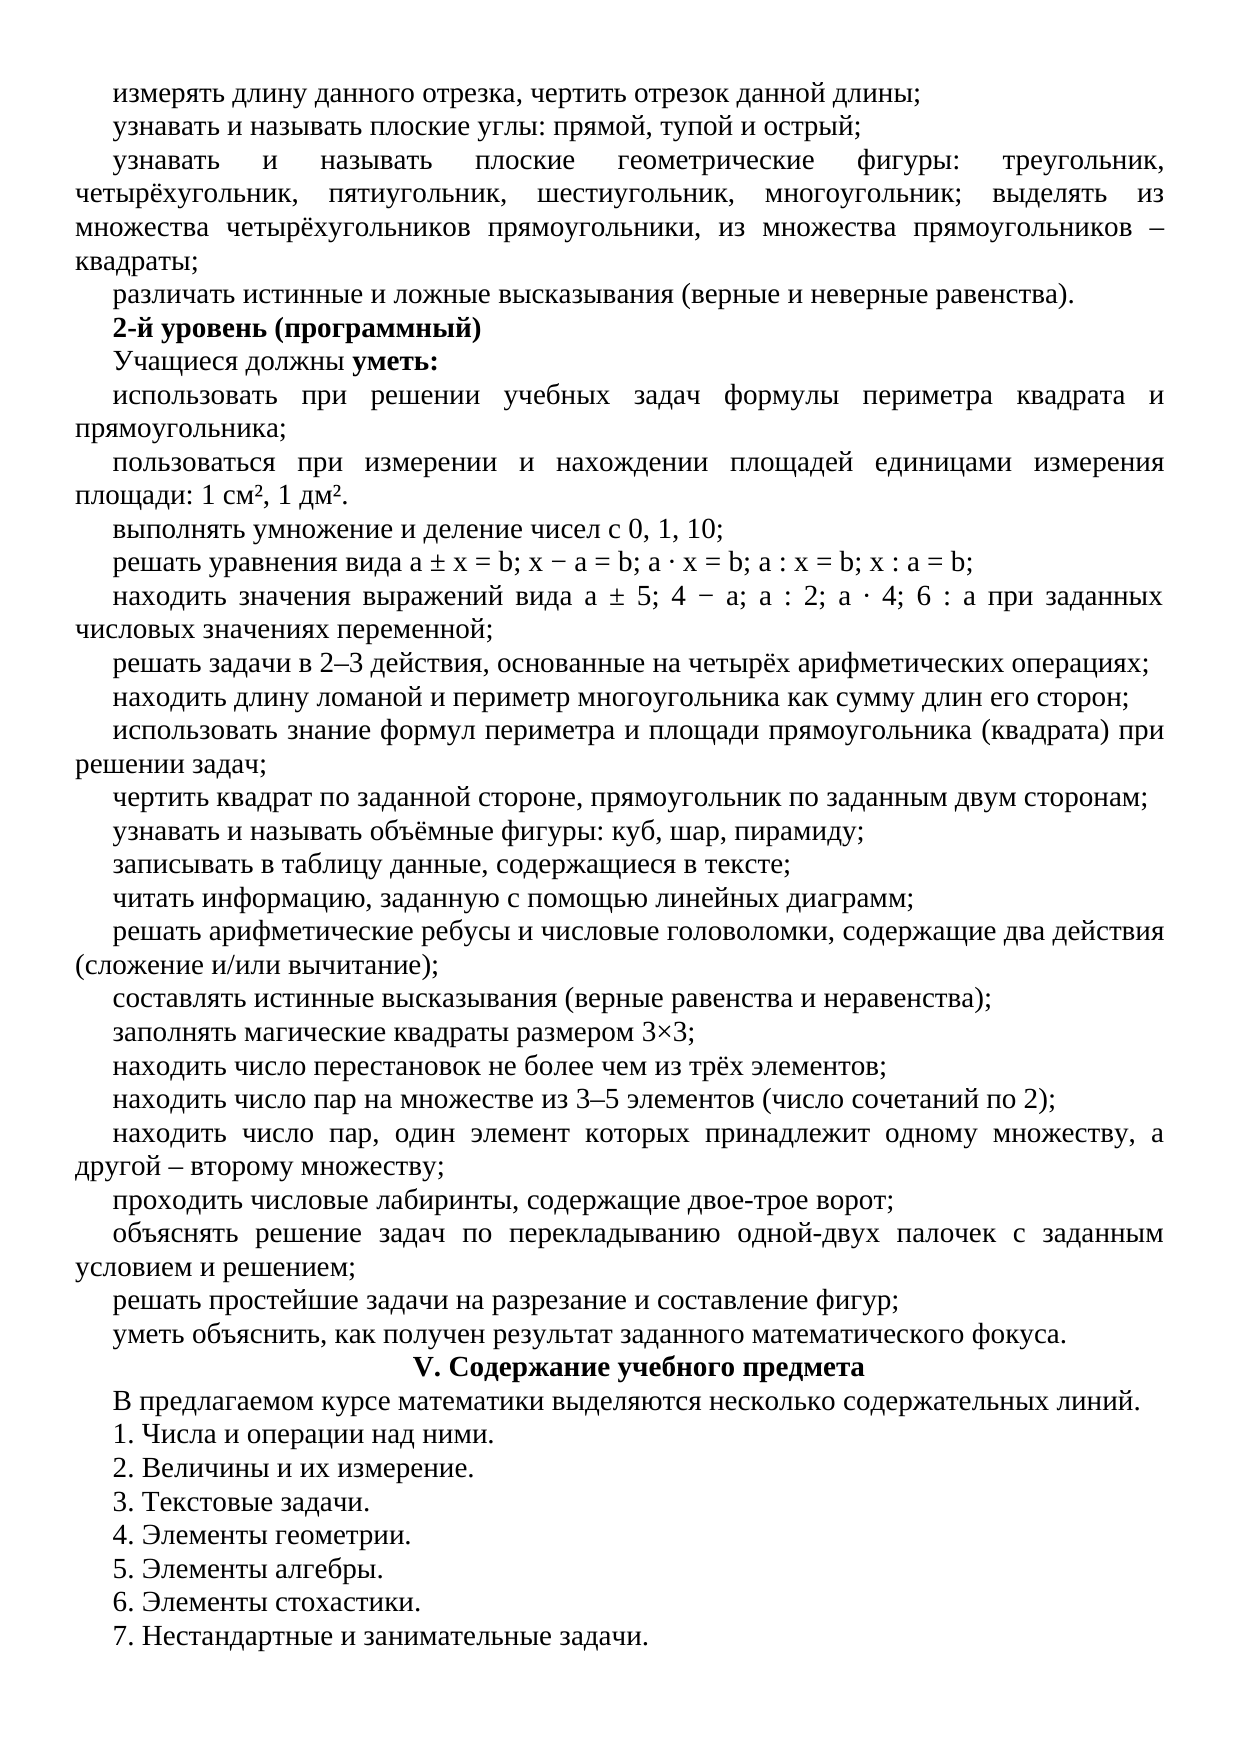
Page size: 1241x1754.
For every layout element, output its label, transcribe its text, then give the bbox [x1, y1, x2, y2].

text 3. Текстовые задачи. [75, 1484, 1165, 1517]
text 2-й уровень (программный) [75, 310, 1165, 343]
text 2. Величины и их измерение. [75, 1450, 1165, 1484]
text пользоваться при измерении и нахождении площадей единицами измерения площади: 1 см², 1 дм². [75, 444, 1165, 511]
text уметь объяснить, как получен результат заданного математического фокуса. [75, 1316, 1165, 1349]
text решать задачи в 2–3 действия, основанные на четырёх арифметических операциях; [75, 645, 1165, 679]
text выполнять умножение и деление чисел с 0, 1, 10; [75, 511, 1165, 544]
text 5. Элементы алгебры. [75, 1551, 1165, 1584]
text 4. Элементы геометрии. [75, 1517, 1165, 1551]
text находить число пар, один элемент которых принадлежит одному множеству, а другой – второму множеству; [75, 1115, 1165, 1182]
text 7. Нестандартные и занимательные задачи. [75, 1618, 1165, 1651]
text записывать в таблицу данные, содержащиеся в тексте; [75, 846, 1165, 880]
text В предлагаемом курсе математики выделяются несколько содержательных линий. [75, 1383, 1165, 1417]
text использовать знание формул периметра и площади прямоугольника (квадрата) при решении задач; [75, 712, 1165, 779]
text проходить числовые лабиринты, содержащие двое-трое ворот; [75, 1182, 1165, 1215]
text находить число перестановок не более чем из трёх элементов; [75, 1048, 1165, 1081]
text составлять истинные высказывания (верные равенства и неравенства); [75, 981, 1165, 1014]
text различать истинные и ложные высказывания (верные и неверные равенства). [75, 276, 1165, 310]
text находить значения выражений вида а ± 5; 4 − а; а : 2; а ∙ 4; 6 : а при заданных числовых значениях переменной; [75, 578, 1165, 645]
text объяснять решение задач по перекладыванию одной-двух палочек с заданным условием и решением; [75, 1215, 1165, 1282]
text узнавать и называть плоские геометрические фигуры: треугольник, четырёхугольник, пятиугольник, шестиугольник, многоугольник; выделять из множества четырёхугольников прямоугольники, из множества прямоугольников – квадраты; [75, 142, 1165, 276]
text чертить квадрат по заданной стороне, прямоугольник по заданным двум сторонам; [75, 779, 1165, 813]
text V. Содержание учебного предмета [75, 1349, 1165, 1383]
text 6. Элементы стохастики. [75, 1584, 1165, 1618]
text использовать при решении учебных задач формулы периметра квадрата и прямоугольника; [75, 377, 1165, 444]
text 1. Числа и операции над ними. [75, 1417, 1165, 1450]
text измерять длину данного отрезка, чертить отрезок данной длины; [75, 75, 1165, 108]
text находить длину ломаной и периметр многоугольника как сумму длин его сторон; [75, 679, 1165, 712]
text находить число пар на множестве из 3–5 элементов (число сочетаний по 2); [75, 1081, 1165, 1115]
text читать информацию, заданную с помощью линейных диаграмм; [75, 880, 1165, 913]
text узнавать и называть объёмные фигуры: куб, шар, пирамиду; [75, 813, 1165, 846]
text Учащиеся должны уметь: [75, 343, 1165, 377]
text решать арифметические ребусы и числовые головоломки, содержащие два действия (сложение и/или вычитание); [75, 913, 1165, 981]
text решать уравнения вида а ± х = b; х − а = b; а ∙ х = b; а : х = b; х : а = b; [75, 544, 1165, 578]
text решать простейшие задачи на разрезание и составление фигур; [75, 1282, 1165, 1316]
text узнавать и называть плоские углы: прямой, тупой и острый; [75, 108, 1165, 142]
text заполнять магические квадраты размером 3×3; [75, 1014, 1165, 1048]
